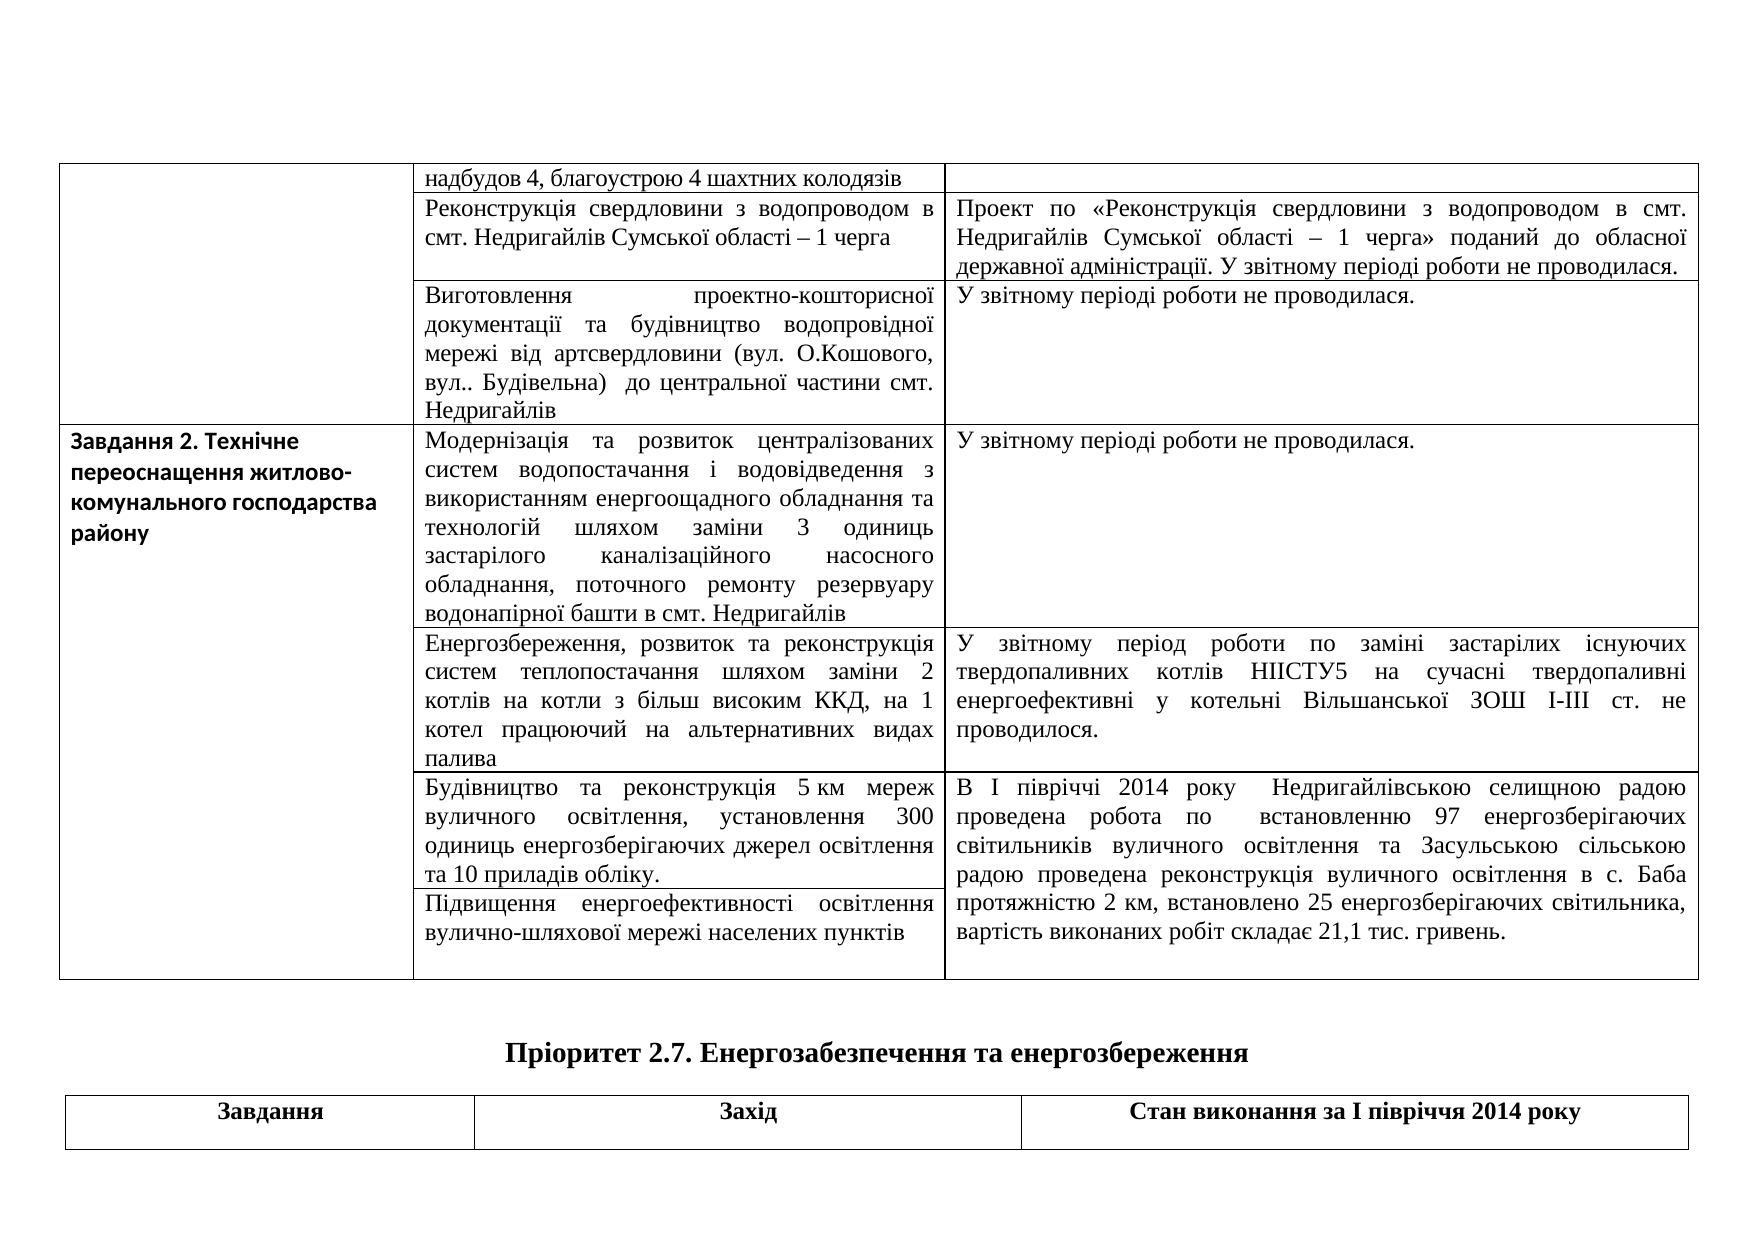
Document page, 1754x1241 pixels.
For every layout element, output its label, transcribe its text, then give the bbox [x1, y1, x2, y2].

table_cell Виготовлення проектно-кошторисної документації та будівництво водопровідної мережі від артсвердловини (вул. О.Кошового, вул.. Будівельна) до центральної частини смт. Недригайлів [414, 281, 944, 424]
table_header Захід [475, 1096, 1021, 1149]
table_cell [946, 164, 1698, 192]
table_cell В І півріччі 2014 року Недригайлівською селищною радою проведена робота по встановленню 97 енергозберігаючих світильників вуличного освітлення та Засульською сільською радою проведена реконструкція вуличного освітлення в с. Баба протяжністю 2 км, встановлено 25 енергозберігаючих світильника, вартість виконаних робіт складає 21,1 тис. гривень. [946, 773, 1698, 978]
table_cell У звітному період роботи по заміні застарілих існуючих твердопаливних котлів НІІСТУ5 на сучасні твердопаливні енергоефективні у котельні Вільшанської ЗОШ І-ІІІ ст. не проводилося. [946, 628, 1698, 771]
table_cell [414, 164, 944, 192]
text Пріоритет 2.7. Енергозабезпечення та енергозбереження [118, 1035, 1636, 1069]
table_cell Проект по «Реконструкція свердловини з водопроводом в смт. Недригайлів Сумської області – 1 черга» поданий до обласної державної адміністрації. У звітному періоді роботи не проводилася. [946, 193, 1698, 279]
table_cell Модернізація та розвиток централізованих систем водопостачання і водовідведення з використанням енергоощадного обладнання та технологій шляхом заміни 3 одиниць застарілого каналізаційного насосного обладнання, поточного ремонту резервуару водонапірної башти в смт. Недригайлів [414, 425, 944, 627]
table_cell Реконструкція свердловини з водопроводом в смт. Недригайлів Сумської області – 1 черга [414, 193, 944, 279]
table_header Завдання [66, 1096, 474, 1149]
table_cell Завдання 2. Технічне переоснащення житлово-комунального господарства району [60, 425, 413, 978]
table_cell Енергозбереження, розвиток та реконструкція систем теплопостачання шляхом заміни 2 котлів на котли з більш високим ККД, на 1 котел працюючий на альтернативних видах палива [414, 628, 944, 771]
table_cell Будівництво та реконструкція 5 км мереж вуличного освітлення, установлення 300 одиниць енергозберігаючих джерел освітлення та 10 приладів обліку. [414, 773, 944, 887]
table_cell У звітному періоді роботи не проводилася. [946, 425, 1698, 627]
table_cell Підвищення енергоефективності освітлення вулично-шляхової мережі населених пунктів [414, 889, 944, 978]
table_cell У звітному періоді роботи не проводилася. [946, 281, 1698, 424]
table_header Стан виконання за І півріччя 2014 року [1022, 1096, 1688, 1149]
